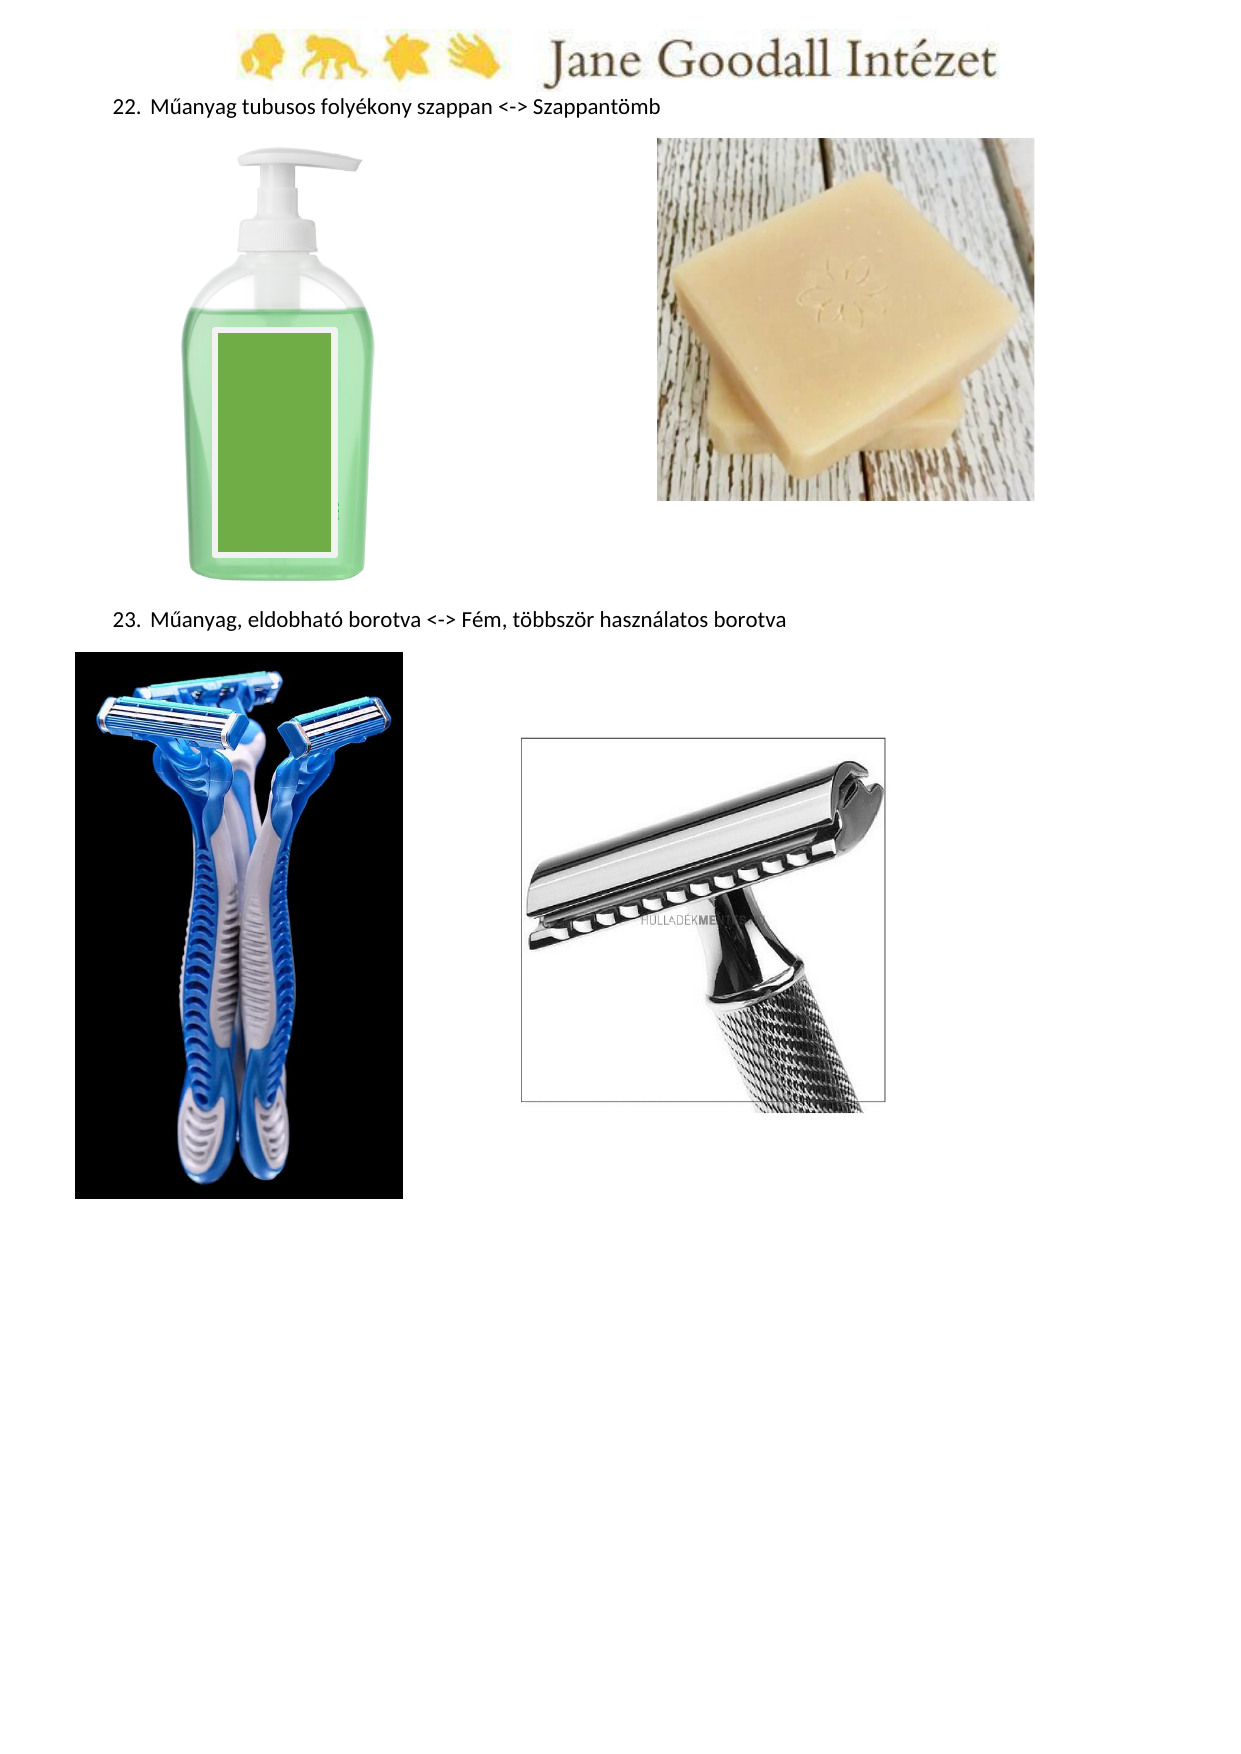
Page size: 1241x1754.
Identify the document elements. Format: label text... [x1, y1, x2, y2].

picture [75, 652, 403, 1199]
picture [498, 714, 907, 1123]
picture [163, 138, 392, 587]
picture [236, 29, 1004, 92]
list Műanyag, eldobható borotva <-> Fém, többször használatos borotva [112, 605, 1165, 633]
picture [657, 138, 1035, 501]
list Műanyag tubusos folyékony szappan <-> Szappantömb [112, 92, 1165, 120]
